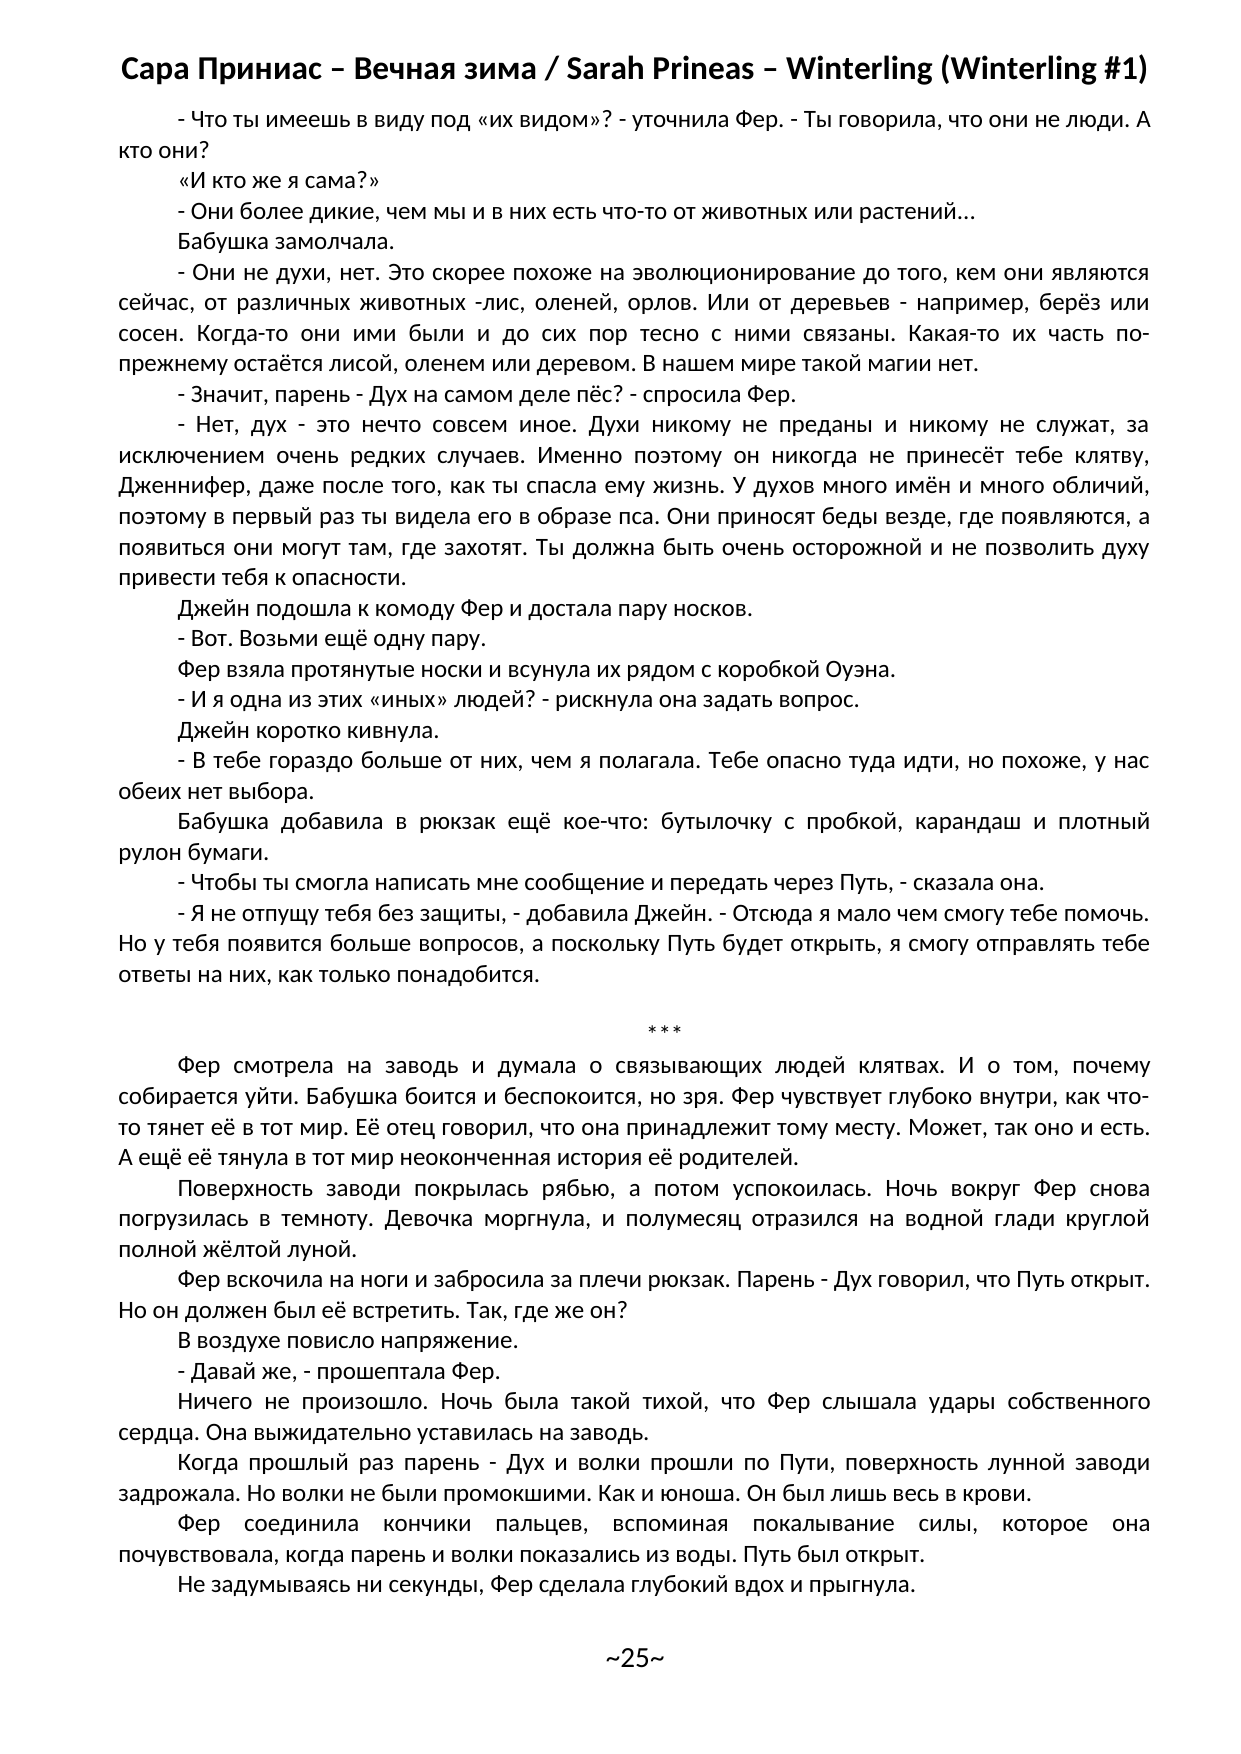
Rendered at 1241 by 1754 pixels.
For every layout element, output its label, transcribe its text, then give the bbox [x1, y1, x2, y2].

text - Я не отпущу тебя без защиты, - добавила Джейн. - Отсюда я мало чем смогу тебе помочь. Но у тебя появится больше вопросов, а поскольку Путь будет открыть, я смогу отправлять тебе ответы на них, как только понадобится. [118, 897, 1152, 988]
text Бабушка замолчала. [118, 226, 1152, 256]
text Джейн коротко кивнула. [118, 714, 1152, 744]
text Фер соединила кончики пальцев, вспоминая покалывание силы, которое она почувствовала, когда парень и волки показались из воды. Путь был открыт. [118, 1507, 1152, 1568]
text - Чтобы ты смогла написать мне сообщение и передать через Путь, - сказала она. [118, 866, 1152, 897]
text *** [118, 1019, 1152, 1049]
text Фер смотрела на заводь и думала о связывающих людей клятвах. И о том, почему собирается уйти. Бабушка боится и беспокоится, но зря. Фер чувствует глубоко внутри, как что-то тянет её в тот мир. Её отец говорил, что она принадлежит тому месту. Может, так оно и есть. А ещё её тянула в тот мир неоконченная история её родителей. [118, 1049, 1152, 1172]
text - И я одна из этих «иных» людей? - рискнула она задать вопрос. [118, 683, 1152, 714]
text - Нет, дух - это нечто совсем иное. Духи никому не преданы и никому не служат, за исключением очень редких случаев. Именно поэтому он никогда не принесёт тебе клятву, Дженнифер, даже после того, как ты спасла ему жизнь. У духов много имён и много обличий, поэтому в первый раз ты видела его в образе пса. Они приносят беды везде, где появляются, а появиться они могут там, где захотят. Ты должна быть очень осторожной и не позволить духу привести тебя к опасности. [118, 409, 1152, 592]
text Фер взяла протянутые носки и всунула их рядом с коробкой Оуэна. [118, 653, 1152, 683]
text Не задумываясь ни секунды, Фер сделала глубокий вдох и прыгнула. [118, 1568, 1152, 1599]
text Бабушка добавила в рюкзак ещё кое-что: бутылочку с пробкой, карандаш и плотный рулон бумаги. [118, 805, 1152, 866]
text - Что ты имеешь в виду под «их видом»? - уточнила Фер. - Ты говорила, что они не люди. А кто они? [118, 103, 1152, 164]
text - Они не духи, нет. Это скорее похоже на эволюционирование до того, кем они являются сейчас, от различных животных -лис, оленей, орлов. Или от деревьев - например, берёз или сосен. Когда-то они ими были и до сих пор тесно с ними связаны. Какая-то их часть по-прежнему остаётся лисой, оленем или деревом. В нашем мире такой магии нет. [118, 256, 1152, 378]
text Когда прошлый раз парень - Дух и волки прошли по Пути, поверхность лунной заводи задрожала. Но волки не были промокшими. Как и юноша. Он был лишь весь в крови. [118, 1446, 1152, 1507]
text - Давай же, - прошептала Фер. [118, 1355, 1152, 1385]
text Джейн подошла к комоду Фер и достала пару носков. [118, 592, 1152, 622]
text - Вот. Возьми ещё одну пару. [118, 622, 1152, 653]
text Фер вскочила на ноги и забросила за плечи рюкзак. Парень - Дух говорил, что Путь открыт. Но он должен был её встретить. Так, где же он? [118, 1263, 1152, 1324]
text - Они более дикие, чем мы и в них есть что-то от животных или растений... [118, 195, 1152, 226]
text Поверхность заводи покрылась рябью, а потом успокоилась. Ночь вокруг Фер снова погрузилась в темноту. Девочка моргнула, и полумесяц отразился на водной глади круглой полной жёлтой луной. [118, 1172, 1152, 1263]
text «И кто же я сама?» [118, 164, 1152, 195]
text - В тебе гораздо больше от них, чем я полагала. Тебе опасно туда идти, но похоже, у нас обеих нет выбора. [118, 744, 1152, 805]
text Ничего не произошло. Ночь была такой тихой, что Фер слышала удары собственного сердца. Она выжидательно уставилась на заводь. [118, 1385, 1152, 1446]
text В воздухе повисло напряжение. [118, 1324, 1152, 1355]
text - Значит, парень - Дух на самом деле пёс? - спросила Фер. [118, 378, 1152, 409]
